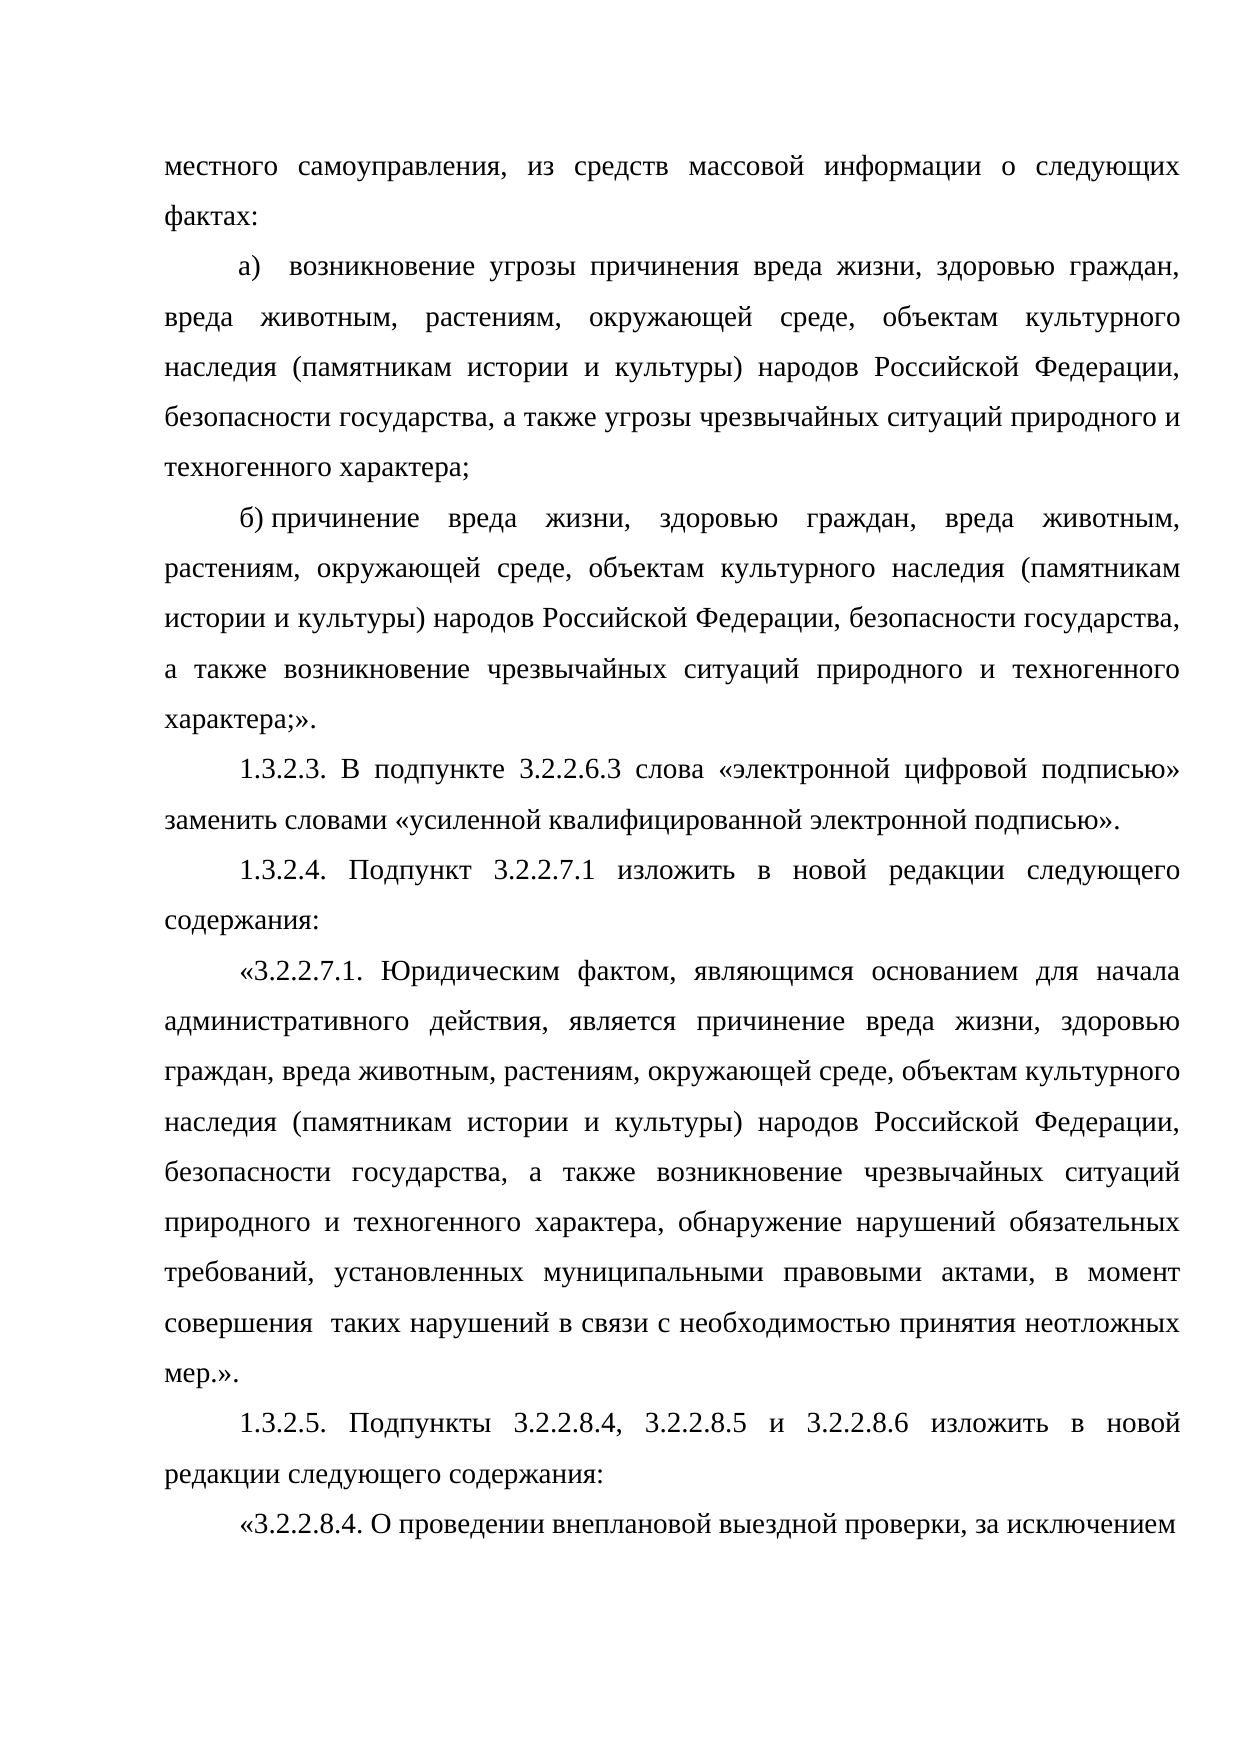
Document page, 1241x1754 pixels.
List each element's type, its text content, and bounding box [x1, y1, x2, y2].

text б) причинение вреда жизни, здоровью граждан, вреда животным, растениям, окружающей среде, объектам культурного наследия (памятникам истории и культуры) народов Российской Федерации, безопасности государства, а также возникновение чрезвычайных ситуаций природного и техногенного характера;». [164, 500, 1181, 735]
text 1.3.2.3. В подпункте 3.2.2.6.3 слова «электронной цифровой подписью» заменить словами «усиленной квалифицированной электронной подписью». [164, 751, 1181, 835]
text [164, 148, 1181, 232]
text «3.2.2.8.4. О проведении внеплановой выездной проверки, за исключением [164, 1506, 1181, 1540]
text а) возникновение угрозы причинения вреда жизни, здоровью граждан, вреда животным, растениям, окружающей среде, объектам культурного наследия (памятникам истории и культуры) народов Российской Федерации, безопасности государства, а также угрозы чрезвычайных ситуаций природного и техногенного характера; [164, 248, 1181, 483]
text 1.3.2.5. Подпункты 3.2.2.8.4, 3.2.2.8.5 и 3.2.2.8.6 изложить в новой редакции следующего содержания: [164, 1406, 1181, 1489]
text «3.2.2.7.1. Юридическим фактом, являющимся основанием для начала административного действия, является причинение вреда жизни, здоровью граждан, вреда животным, растениям, окружающей среде, объектам культурного наследия (памятникам истории и культуры) народов Российской Федерации, безопасности государства, а также возникновение чрезвычайных ситуаций природного и техногенного характера, обнаружение нарушений обязательных требований, установленных муниципальными правовыми актами, в момент совершения таких нарушений в связи с необходимостью принятия неотложных мер.». [164, 953, 1181, 1389]
text 1.3.2.4. Подпункт 3.2.2.7.1 изложить в новой редакции следующего содержания: [164, 852, 1181, 936]
